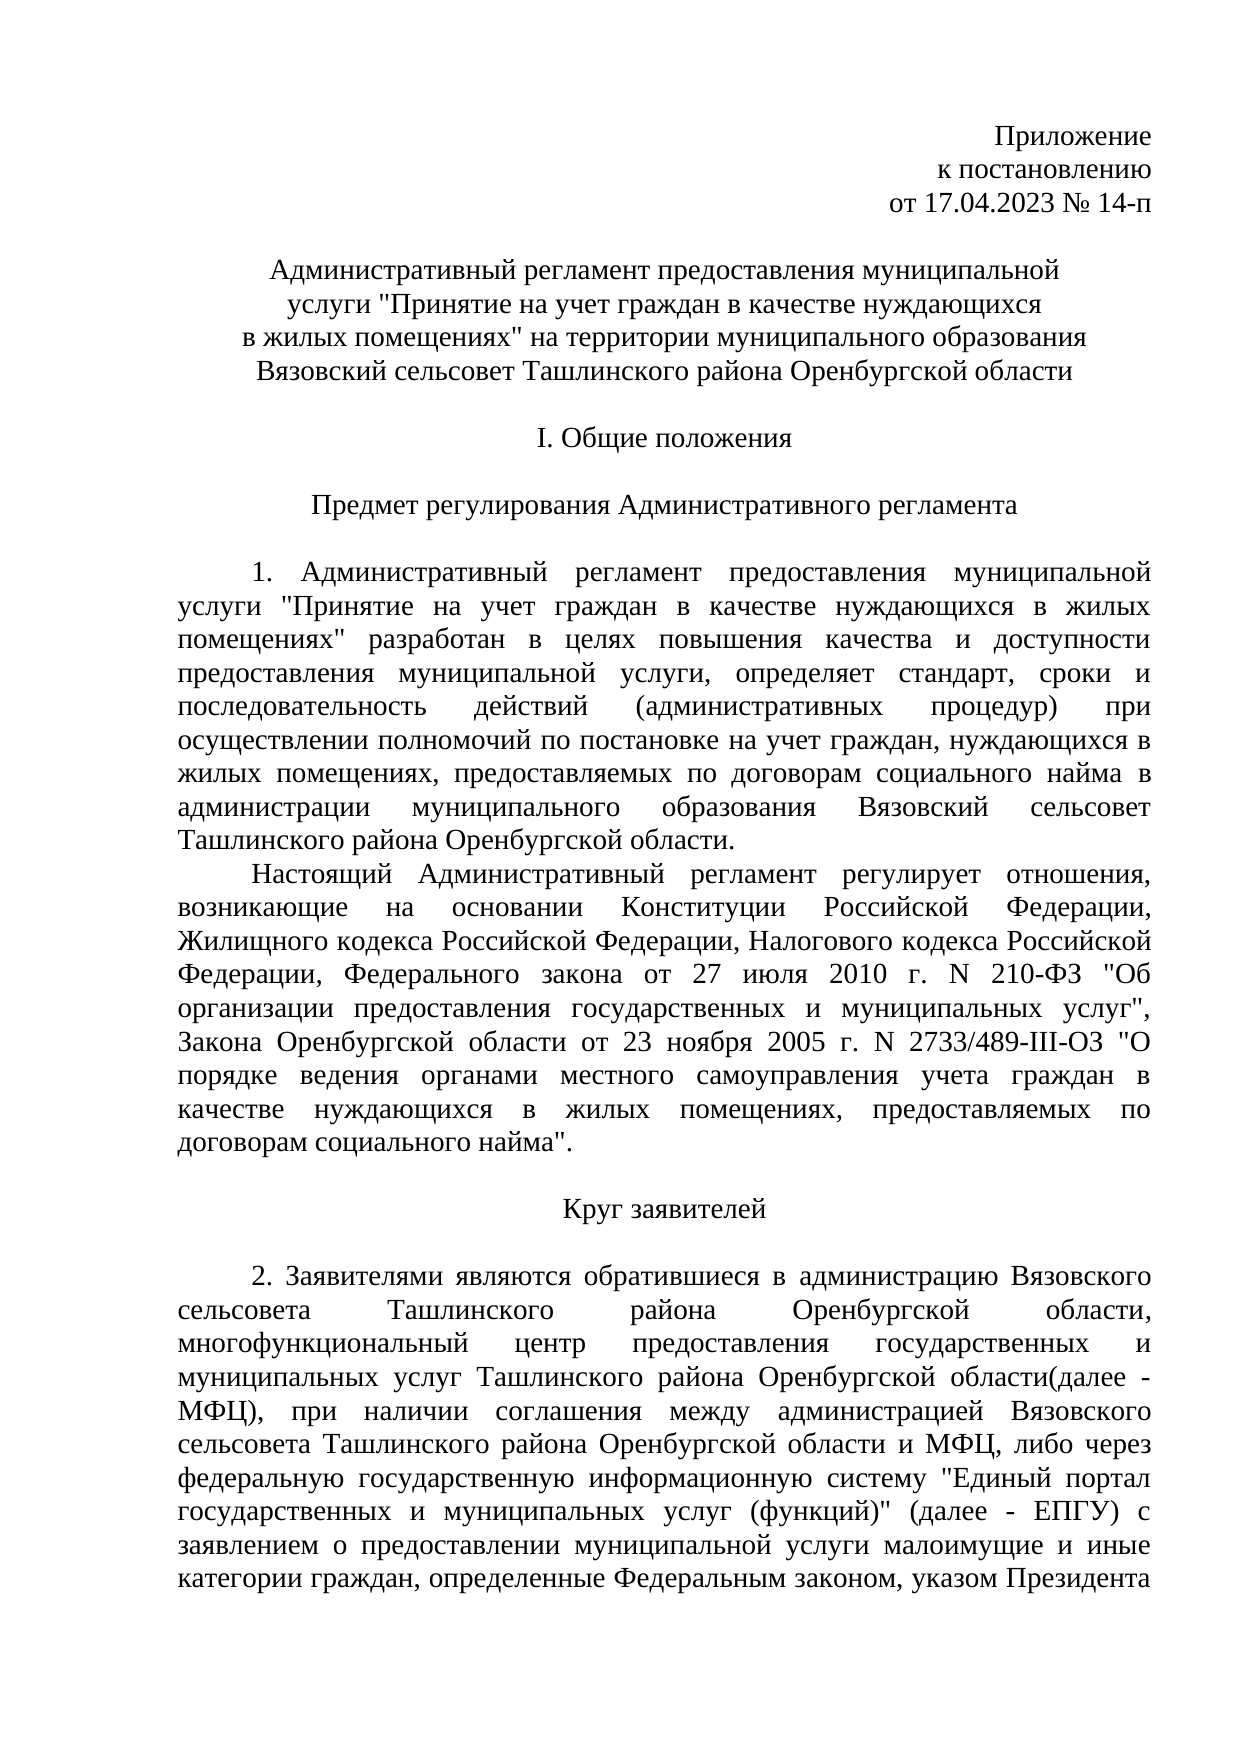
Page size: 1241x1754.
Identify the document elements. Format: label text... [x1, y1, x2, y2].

text Приложение [177, 118, 1152, 152]
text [177, 1258, 1152, 1594]
text к постановлению [177, 152, 1152, 185]
text Круг заявителей [177, 1191, 1152, 1225]
text от 17.04.2023 № 14-п [177, 185, 1152, 219]
text 1. Административный регламент предоставления муниципальной услуги "Принятие на учет граждан в качестве нуждающихся в жилых помещениях" разработан в целях повышения качества и доступности предоставления муниципальной услуги, определяет стандарт, сроки и последовательность действий (административных процедур) при осуществлении полномочий по постановке на учет граждан, нуждающихся в жилых помещениях, предоставляемых по договорам социального найма в администрации муниципального образования Вязовский сельсовет Ташлинского района Оренбургской области. [177, 554, 1152, 856]
text I. Общие положения [177, 420, 1152, 453]
text Настоящий Административный регламент регулирует отношения, возникающие на основании Конституции Российской Федерации, Жилищного кодекса Российской Федерации, Налогового кодекса Российской Федерации, Федерального закона от 27 июля 2010 г. N 210-ФЗ "Об организации предоставления государственных и муниципальных услуг", Закона Оренбургской области от 23 ноября 2005 г. N 2733/489-III-ОЗ "О порядке ведения органами местного самоуправления учета граждан в качестве нуждающихся в жилых помещениях, предоставляемых по договорам социального найма". [177, 856, 1152, 1158]
text Административный регламент предоставления муниципальной [177, 252, 1152, 286]
text услуги "Принятие на учет граждан в качестве нуждающихся [177, 286, 1152, 319]
text Предмет регулирования Административного регламента [177, 487, 1152, 521]
text в жилых помещениях" на территории муниципального образования Вязовский сельсовет Ташлинского района Оренбургской области [177, 319, 1152, 386]
